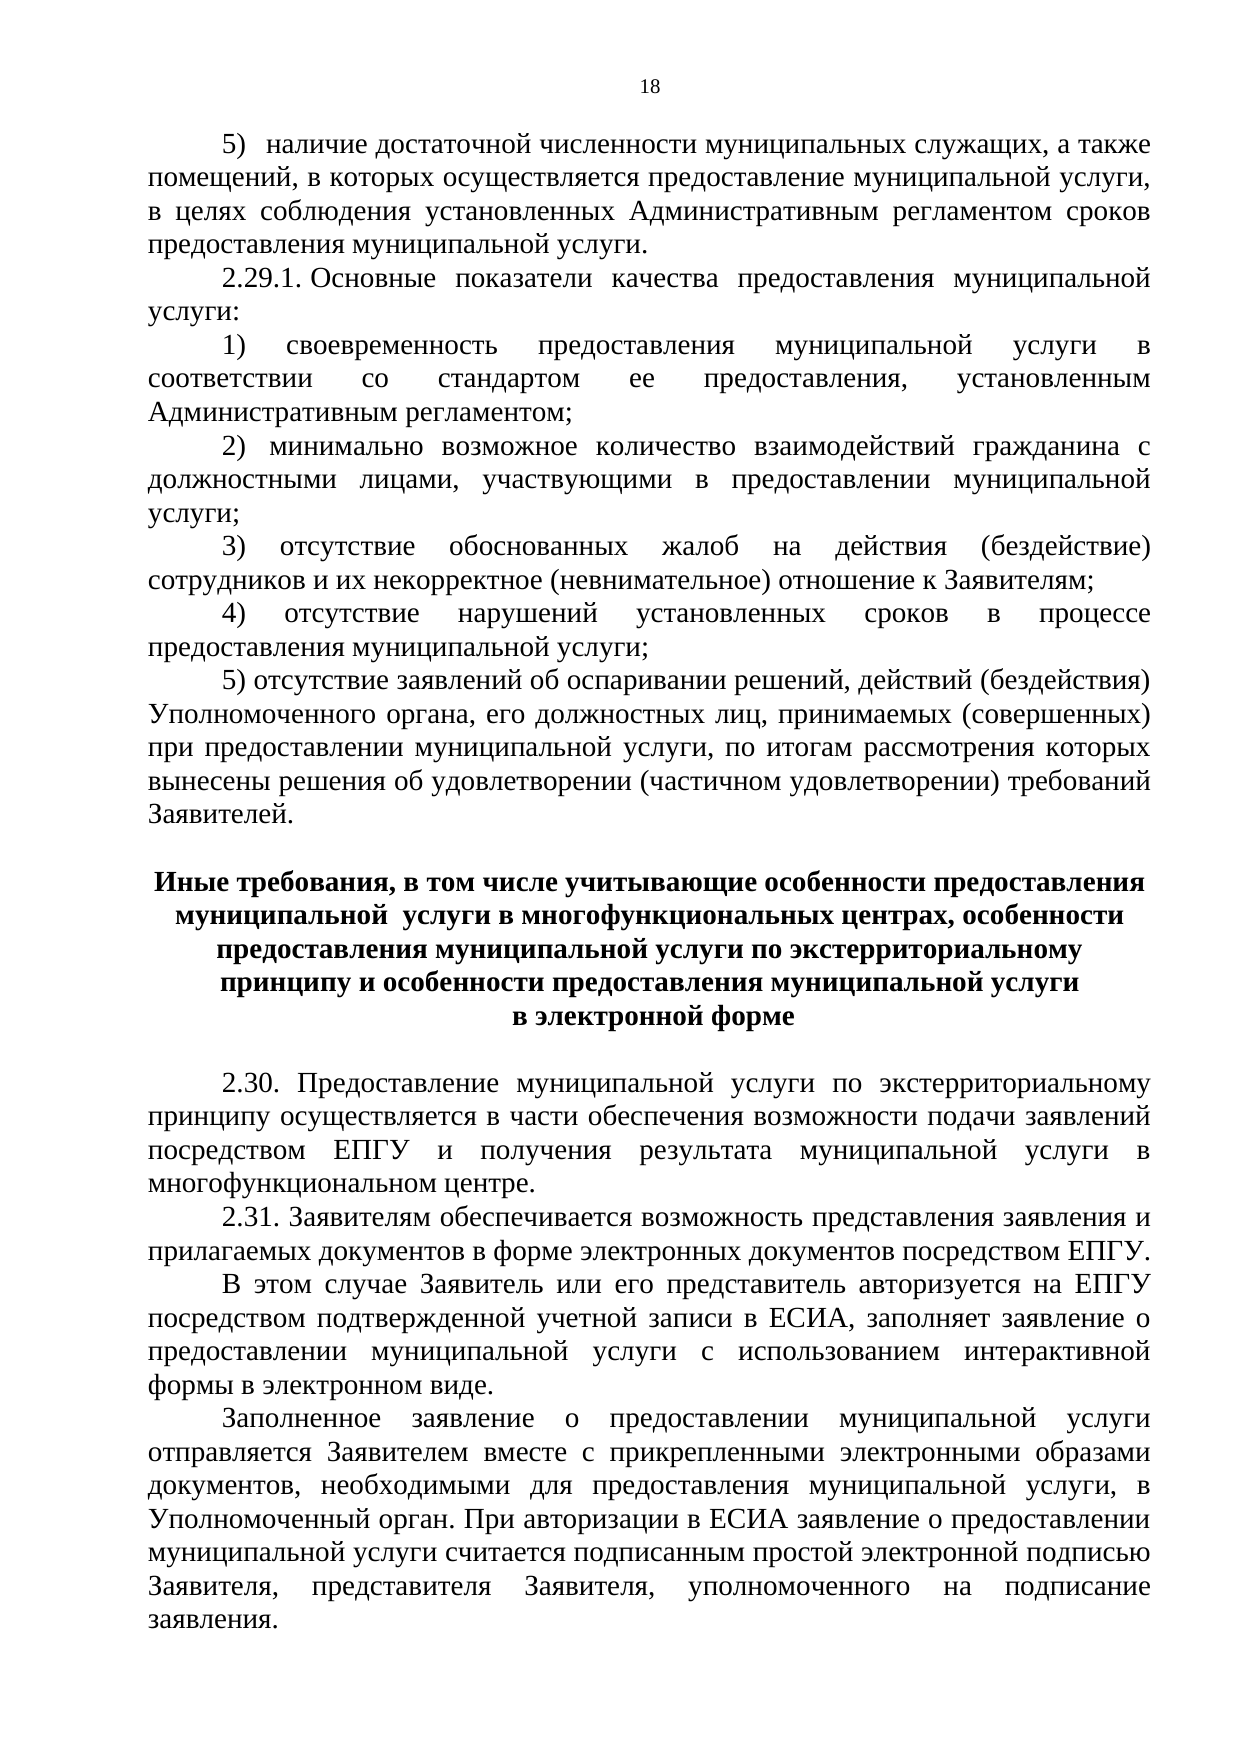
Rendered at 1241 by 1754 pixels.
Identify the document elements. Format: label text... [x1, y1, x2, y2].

text Заполненное заявление о предоставлении муниципальной услуги отправляется Заявителем вместе с прикрепленными электронными образами документов, необходимыми для предоставления муниципальной услуги, в Уполномоченный орган. При авторизации в ЕСИА заявление о предоставлении муниципальной услуги считается подписанным простой электронной подписью Заявителя, представителя Заявителя, уполномоченного на подписание заявления. [148, 1400, 1152, 1635]
text 4) отсутствие нарушений установленных сроков в процессе предоставления муниципальной услуги; [148, 595, 1152, 662]
text В этом случае Заявитель или его представитель авторизуется на ЕПГУ посредством подтвержденной учетной записи в ЕСИА, заполняет заявление о предоставлении муниципальной услуги с использованием интерактивной формы в электронном виде. [148, 1266, 1152, 1400]
text 2.30. Предоставление муниципальной услуги по экстерриториальному принципу осуществляется в части обеспечения возможности подачи заявлений посредством ЕПГУ и получения результата муниципальной услуги в многофункциональном центре. [148, 1065, 1152, 1199]
text 2.29.1. Основные показатели качества предоставления муниципальной услуги: [148, 260, 1152, 327]
text 1) своевременность предоставления муниципальной услуги в соответствии со стандартом ее предоставления, установленным Административным регламентом; [148, 327, 1152, 428]
text 5) отсутствие заявлений об оспаривании решений, действий (бездействия) Уполномоченного органа, его должностных лиц, принимаемых (совершенных) при предоставлении муниципальной услуги, по итогам рассмотрения которых вынесены решения об удовлетворении (частичном удовлетворении) требований Заявителей. [148, 662, 1152, 830]
text Иные требования, в том числе учитывающие особенности предоставления муниципальной услуги в многофункциональных центрах, особенности предоставления муниципальной услуги по экстерриториальному принципу и особенности предоставления муниципальной услуги [148, 864, 1152, 998]
text 2.31. Заявителям обеспечивается возможность представления заявления и прилагаемых документов в форме электронных документов посредством ЕПГУ. [148, 1199, 1152, 1266]
text в электронной форме [148, 998, 1152, 1031]
text 5) наличие достаточной численности муниципальных служащих, а также помещений, в которых осуществляется предоставление муниципальной услуги, в целях соблюдения установленных Административным регламентом сроков предоставления муниципальной услуги. [148, 126, 1152, 260]
text 2) минимально возможное количество взаимодействий гражданина с должностными лицами, участвующими в предоставлении муниципальной услуги; [148, 428, 1152, 528]
text 3) отсутствие обоснованных жалоб на действия (бездействие) сотрудников и их некорректное (невнимательное) отношение к Заявителям; [148, 528, 1152, 595]
